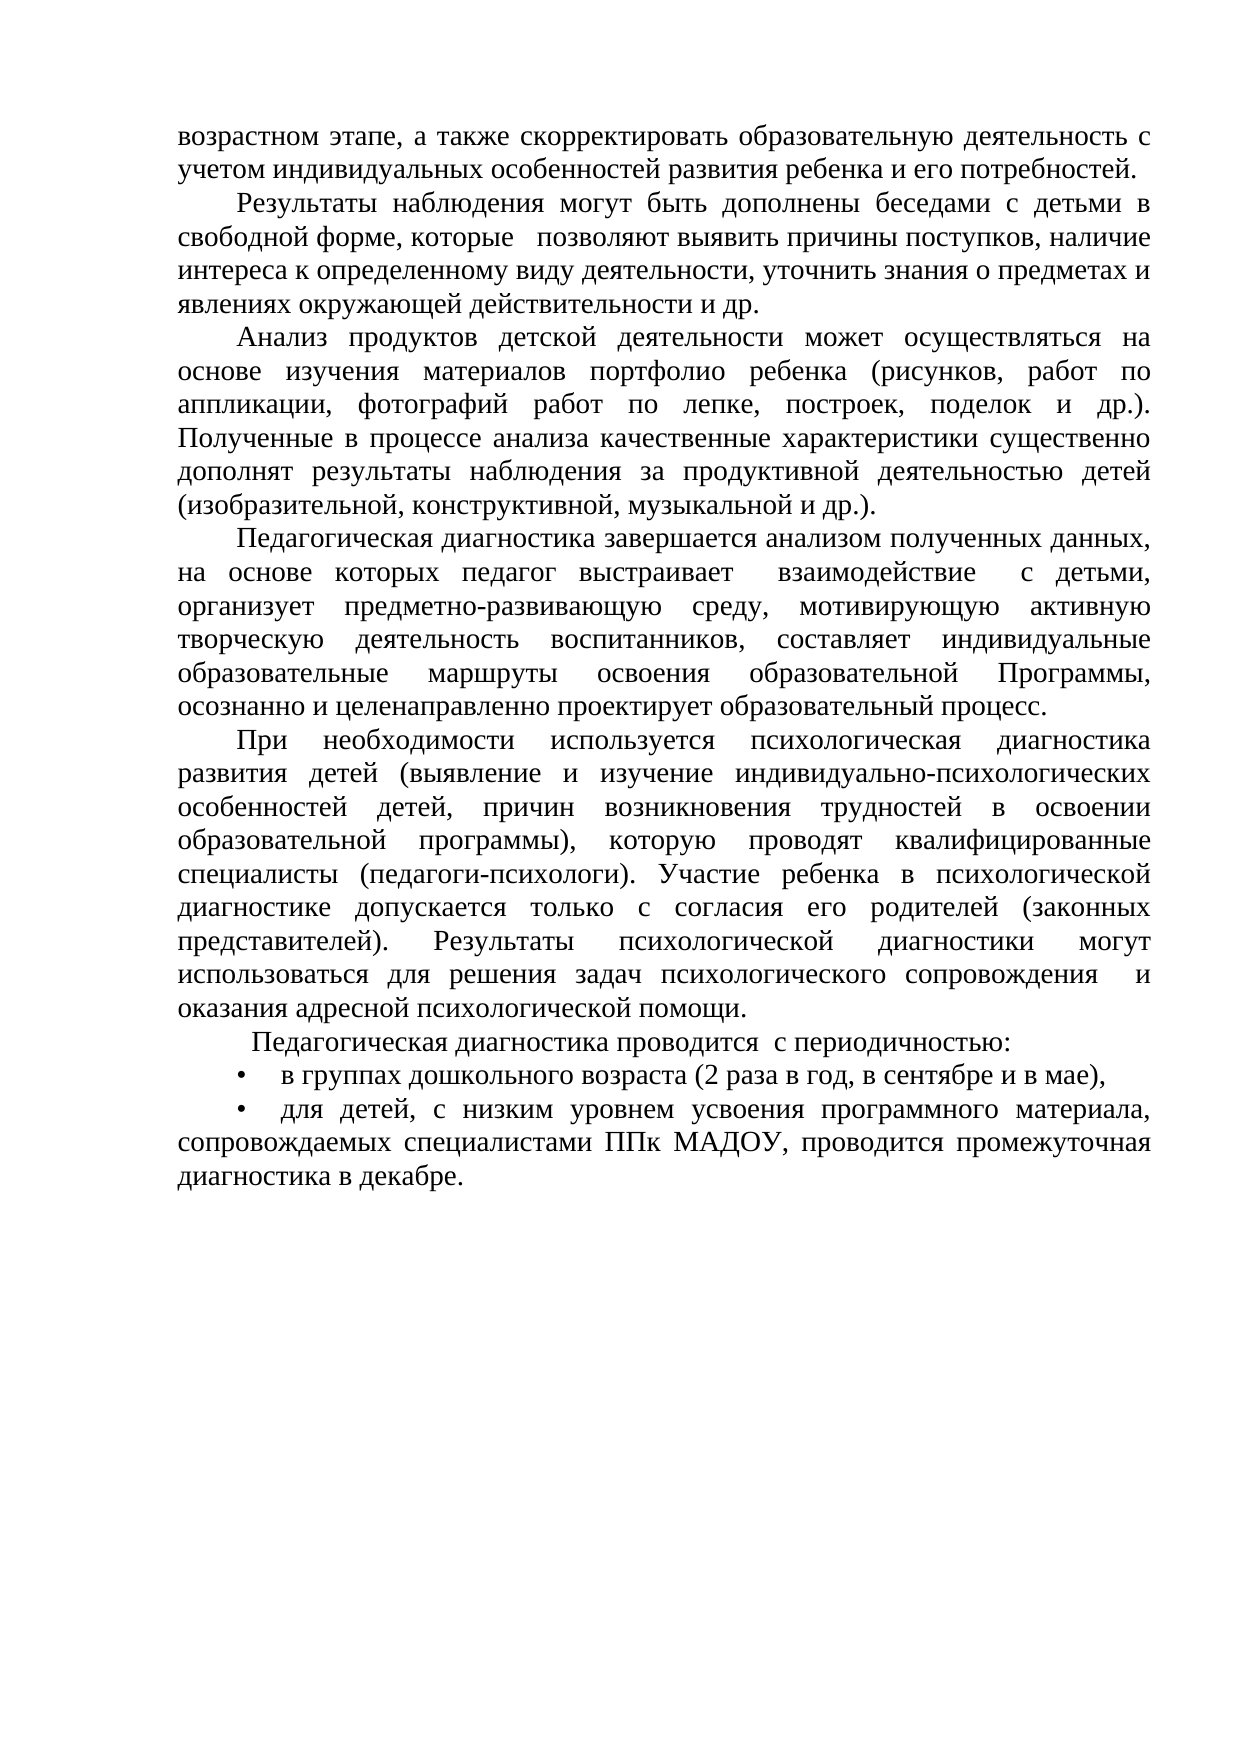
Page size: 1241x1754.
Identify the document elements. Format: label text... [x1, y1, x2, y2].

text Педагогическая диагностика завершается анализом полученных данных, на основе которых педагог выстраивает взаимодействие с детьми, организует предметно-развивающую среду, мотивирующую активную творческую деятельность воспитанников, составляет индивидуальные образовательные маршруты освоения образовательной Программы, осознанно и целенаправленно проектирует образовательный процесс. [177, 521, 1152, 722]
list для детей, с низким уровнем усвоения программного материала, сопровождаемых специалистами ППк МАДОУ, проводится промежуточная диагностика в декабре. [177, 1091, 1152, 1191]
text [177, 118, 1152, 185]
text Результаты наблюдения могут быть дополнены беседами с детьми в свободной форме, которые позволяют выявить причины поступков, наличие интереса к определенному виду деятельности, уточнить знания о предметах и явлениях окружающей действительности и др. [177, 185, 1152, 319]
text При необходимости используется психологическая диагностика развития детей (выявление и изучение индивидуально-психологических особенностей детей, причин возникновения трудностей в освоении образовательной программы), которую проводят квалифицированные специалисты (педагоги-психологи). Участие ребенка в психологической диагностике допускается только с согласия его родителей (законных представителей). Результаты психологической диагностики могут использоваться для решения задач психологического сопровождения и оказания адресной психологической помощи. [177, 722, 1152, 1024]
text Анализ продуктов детской деятельности может осуществляться на основе изучения материалов портфолио ребенка (рисунков, работ по аппликации, фотографий работ по лепке, построек, поделок и др.). Полученные в процессе анализа качественные характеристики существенно дополнят результаты наблюдения за продуктивной деятельностью детей (изобразительной, конструктивной, музыкальной и др.). [177, 319, 1152, 521]
text Педагогическая диагностика проводится с периодичностью: [177, 1024, 1152, 1057]
list в группах дошкольного возраста (2 раза в год, в сентябре и в мае), [177, 1057, 1152, 1091]
